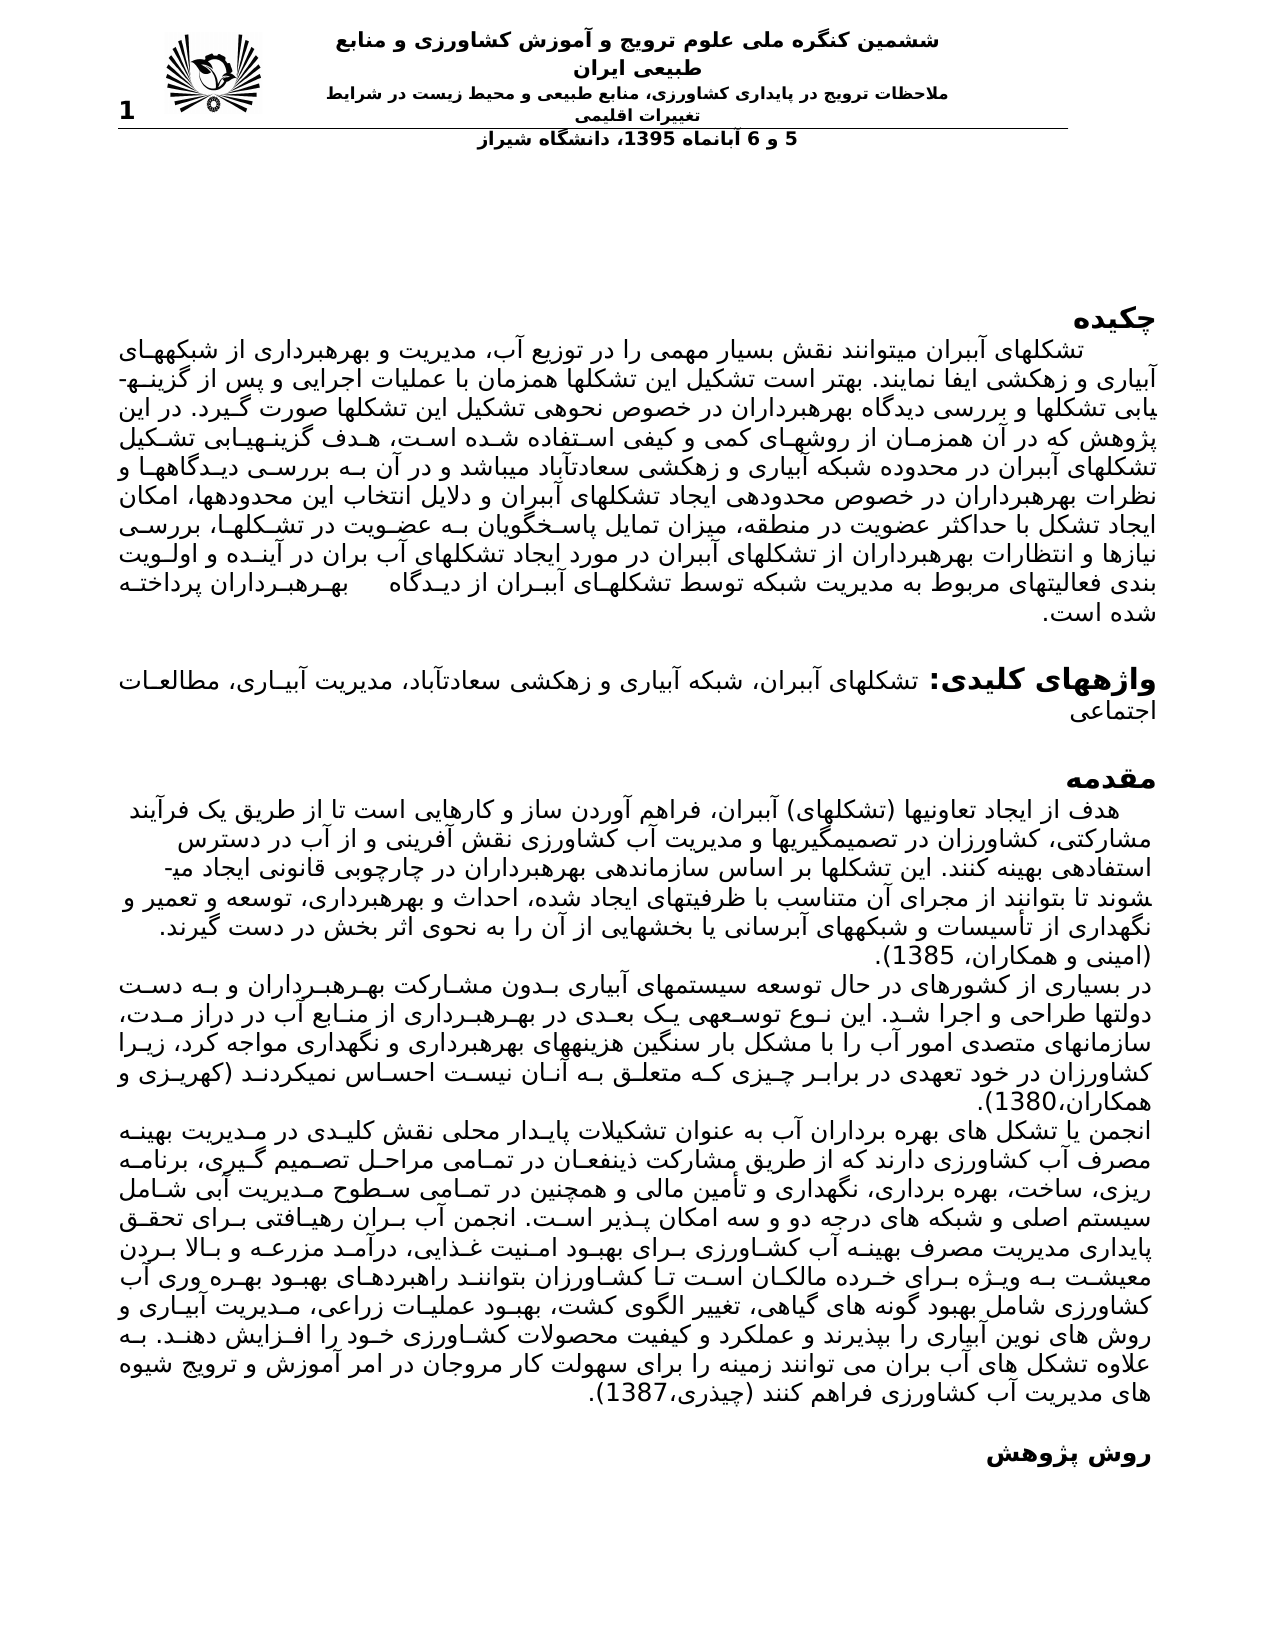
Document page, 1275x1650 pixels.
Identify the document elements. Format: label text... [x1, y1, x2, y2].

text در بسیاری از کشورهای در حال توسعه سیستمهای آبیاری بدون مشارکت بهرهبرداران و به دست دولتها طراحی و اجرا شد. این نوع توسعهی یک بعدی در بهرهبرداری از منابع آب در دراز مدت، سازمانهای متصدی امور آب را با مشکل بار سنگین هزینههای بهرهبرداری و نگهداری مواجه کرد، زیرا کشاورزان در خود تعهدی در برابر چیزی که متعلق به آنان نیست احساس نمیکردند (کهریزی و همکاران،1380). [118, 970, 1152, 1116]
text مقدمه [118, 761, 1157, 795]
text انجمن یا تشکل های بهره برداران آب به عنوان تشکیلات پایدار محلی نقش کلیدی در مدیریت بهینه مصرف آب کشاورزی دارند که از طریق مشارکت ذینفعان در تمامی مراحل تصمیم گیری، برنامه ریزی، ساخت، بهره برداری، نگهداری و تأمین مالی و همچنین در تمامی سطوح مدیریت آبی شامل سیستم اصلی و شبکه های درجه دو و سه امکان پذیر است. انجمن آب بران رهیافتی برای تحقق پایداری مدیریت مصرف بهینه آب کشاورزی برای بهبود امنیت غذایی، درآمد مزرعه و بالا بردن معیشت به ویژه برای خرده مالکان است تا کشاورزان بتوانند راهبردهای بهبود بهره وری آب کشاورزی شامل بهبود گونه های گیاهی، تغییر الگوی کشت، بهبود عملیات زراعی، مدیریت آبیاری و روش های نوین آبیاری را بپذیرند و عملکرد و کیفیت محصولات کشاورزی خود را افزایش دهند. به علاوه تشکل های آب بران می توانند زمینه را برای سهولت کار مروجان در امر آموزش و ترویج شیوه های مدیریت آب کشاورزی فراهم کنند (چیذری،1387). [118, 1116, 1152, 1408]
text واژههای کلیدی: تشکلهای آببران، شبکه آبیاری و زهکشی سعادتآباد، مدیریت آبیاری، مطالعات اجتماعی [118, 663, 1157, 726]
text تشکلهای آببران میتوانند نقش بسیار مهمی را در توزیع آب، مدیریت و بهرهبرداری از شبکههای آبیاری و زهکشی ایفا نمایند. بهتر است تشکیل این تشکلها همزمان با عملیات اجرایی و پس از گزینهیابی تشکلها و بررسی دیدگاه بهرهبرداران در خصوص نحوهی تشکیل این تشکلها صورت گیرد. در این پژوهش که در آن همزمان از روشهای کمی و کیفی استفاده شده است، هدف گزینهیابی تشکیل تشکلهای آببران در محدوده شبکه آبیاری و زهکشی سعادتآباد میباشد و در آن به بررسی دیدگاهها و نظرات بهرهبرداران در خصوص محدودهی ایجاد تشکلهای آببران و دلایل انتخاب این محدودهها، امکان ایجاد تشکل با حداکثر عضویت در منطقه، میزان تمایل پاسخگویان به عضویت در تشکلها، بررسی نیازها و انتظارات بهرهبرداران از تشکلهای آببران در مورد ایجاد تشکلهای آب بران در آینده و اولویت بندی فعالیتهای مربوط به مدیریت شبکه توسط تشکلهای آببران از دیدگاه بهرهبرداران پرداخته شده است. [118, 335, 1157, 627]
text چکیده [118, 301, 1157, 335]
text روش پژوهش [118, 1438, 1152, 1467]
picture [164, 32, 263, 114]
text هدف از ایجاد تعاونیها (تشکلهای) آببران، فراهم آوردن ساز و کارهایی است تا از طریق یک فرآیند مشارکتی، کشاورزان در تصمیمگیریها و مدیریت آب کشاورزی نقش آفرینی و از آب در دسترس استفادهی بهینه کنند. این تشکلها بر اساس سازماندهی بهرهبرداران در چارچوبی قانونی ایجاد میشوند تا بتوانند از مجرای آن متناسب با ظرفیتهای ایجاد شده، احداث و بهرهبرداری، توسعه و تعمیر و نگهداری از تأسیسات و شبکههای آبرسانی یا بخشهایی از آن را به نحوی اثر بخش در دست گیرند. (امینی و همکاران، 1385). [118, 795, 1152, 970]
